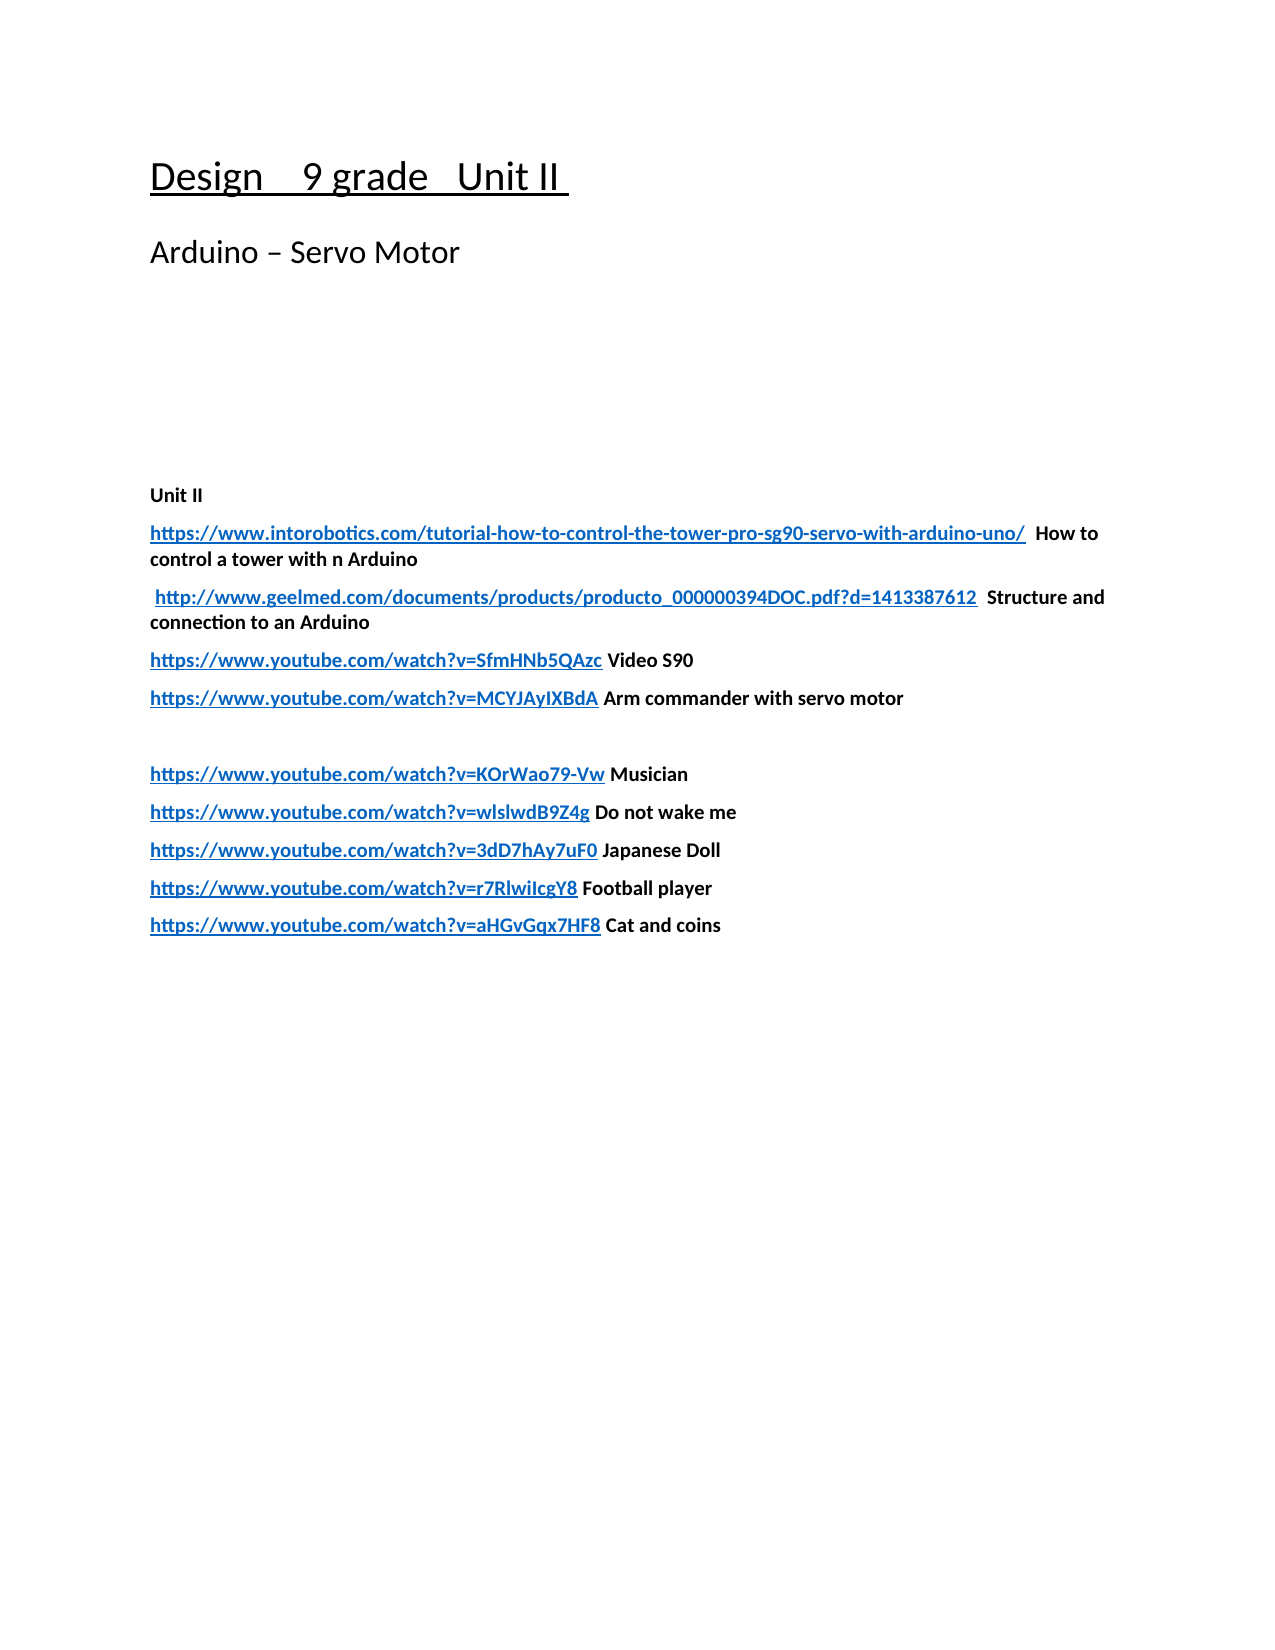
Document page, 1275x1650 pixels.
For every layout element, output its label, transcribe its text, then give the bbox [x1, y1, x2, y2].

text https://www.youtube.com/watch?v=wlslwdB9Z4g Do not wake me [150, 799, 1125, 824]
text Arduino – Servo Motor [150, 231, 1125, 272]
text Design 9 grade Unit II [150, 150, 1125, 201]
text Unit II [150, 483, 1125, 508]
text https://www.youtube.com/watch?v=aHGvGqx7HF8 Cat and coins [150, 913, 1125, 938]
text https://www.youtube.com/watch?v=MCYJAyIXBdA Arm commander with servo motor [150, 685, 1125, 711]
text https://www.youtube.com/watch?v=3dD7hAy7uF0 Japanese Doll [150, 837, 1125, 862]
text https://www.intorobotics.com/tutorial-how-to-control-the-tower-pro-sg90-servo-with-arduino-uno/ How to control a tower with n Arduino [150, 521, 1125, 571]
text https://www.youtube.com/watch?v=SfmHNb5QAzc Video S90 [150, 647, 1125, 673]
text https://www.youtube.com/watch?v=KOrWao79-Vw Musician [150, 761, 1125, 786]
text http://www.geelmed.com/documents/products/producto_000000394DOC.pdf?d=1413387612 Structure and connection to an Arduino [150, 584, 1125, 635]
text https://www.youtube.com/watch?v=r7RlwiIcgY8 Football player [150, 875, 1125, 900]
